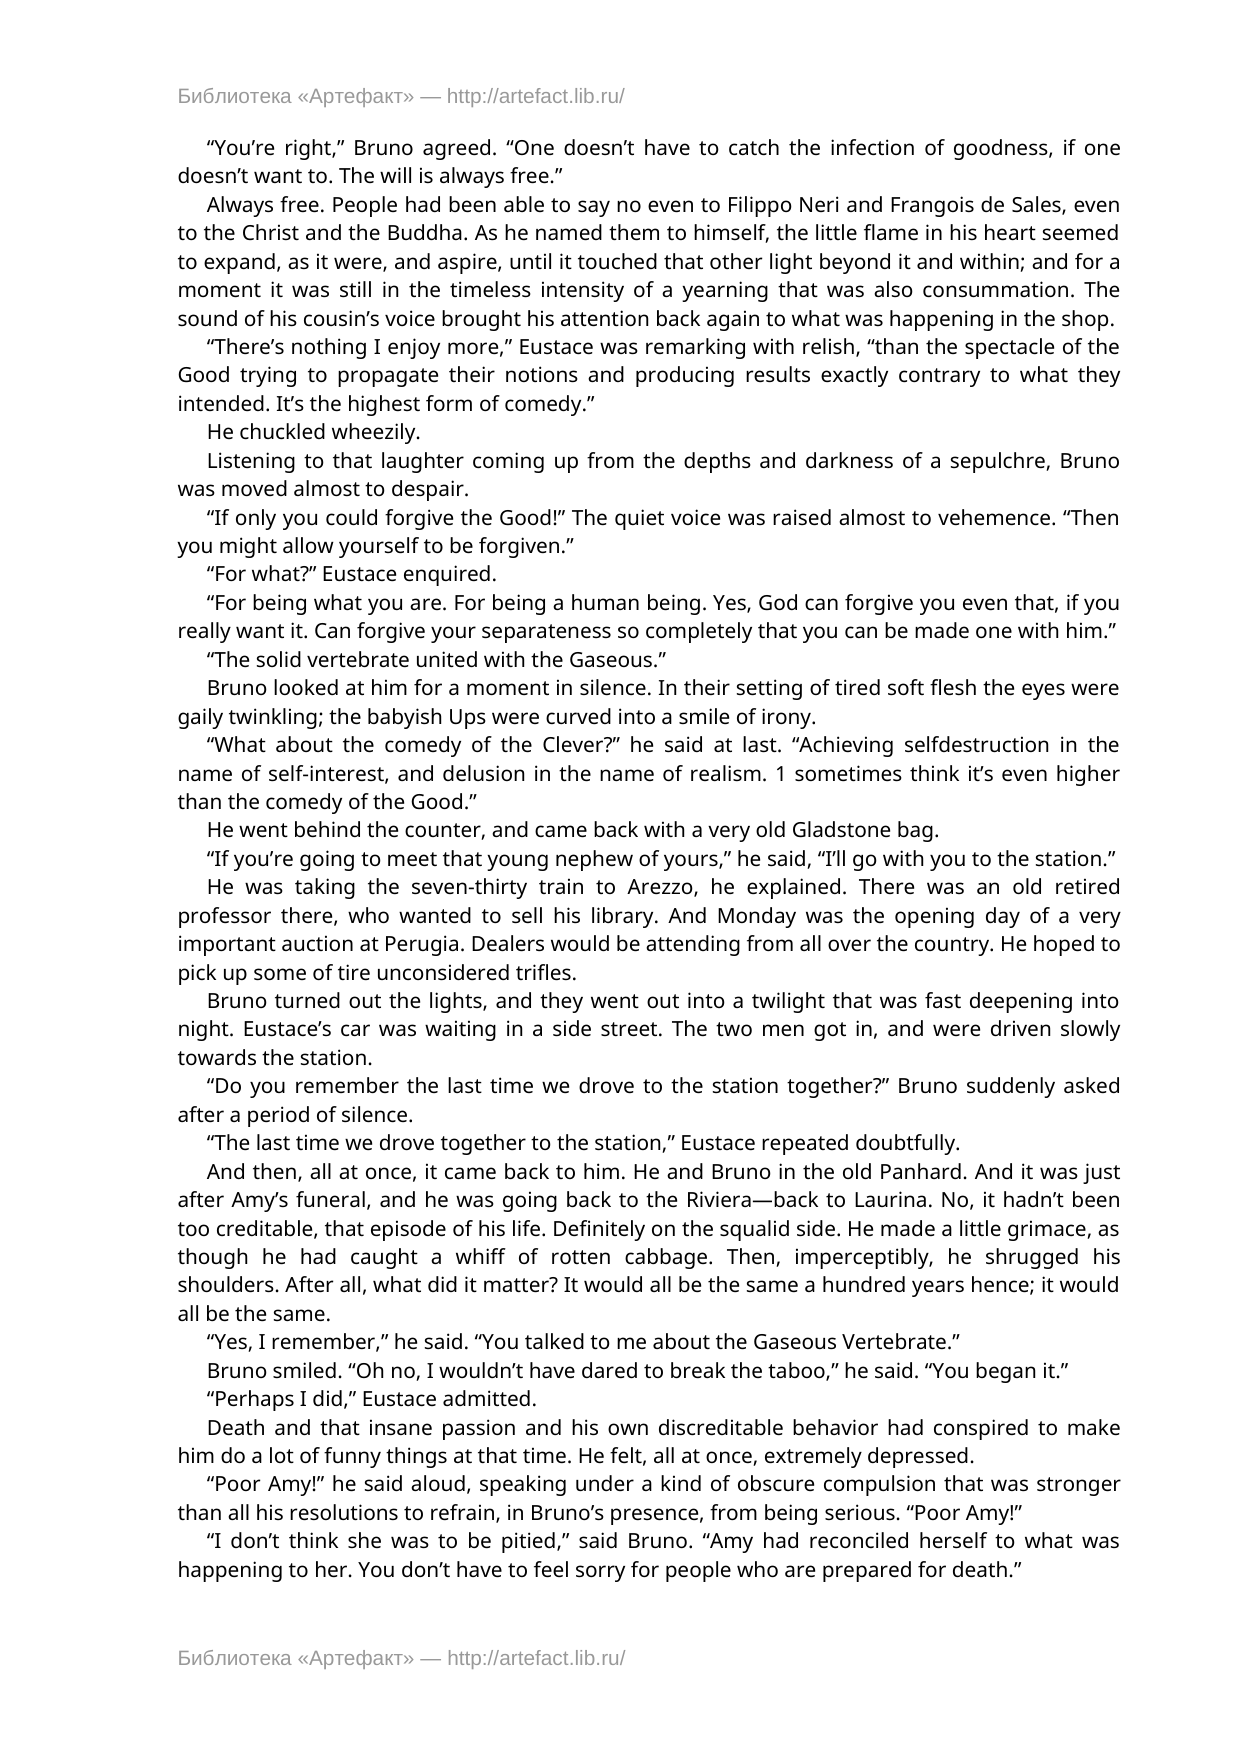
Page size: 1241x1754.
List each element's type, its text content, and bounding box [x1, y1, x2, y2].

text He was taking the seven-thirty train to Arezzo, he explained. There was an old retired professor there, who wanted to sell his library. And Monday was the opening day of a very important auction at Perugia. Dealers would be attending from all over the country. He hoped to pick up some of tire unconsidered trifles. [177, 872, 1122, 986]
text “You’re right,” Bruno agreed. “One doesn’t have to catch the infection of goodness, if one doesn’t want to. The will is always free.” [177, 133, 1122, 190]
text He went behind the counter, and came back with a very old Gladstone bag. [177, 816, 1122, 844]
text “The solid vertebrate united with the Gaseous.” [177, 645, 1122, 673]
text “Poor Amy!” he said aloud, speaking under a kind of obscure compulsion that was stronger than all his resolutions to refrain, in Bruno’s presence, from being serious. “Poor Amy!” [177, 1469, 1122, 1526]
text “Perhaps I did,” Eustace admitted. [177, 1384, 1122, 1413]
text “Do you remember the last time we drove to the station together?” Bruno suddenly asked after a period of silence. [177, 1071, 1122, 1128]
text “For being what you are. For being a human being. Yes, God can forgive you even that, if you really want it. Can forgive your separateness so completely that you can be made one with him.” [177, 588, 1122, 645]
text “The last time we drove together to the station,” Eustace repeated doubtfully. [177, 1128, 1122, 1157]
text He chuckled wheezily. [177, 417, 1122, 446]
text Bruno smiled. “Oh no, I wouldn’t have dared to break the taboo,” he said. “You began it.” [177, 1356, 1122, 1384]
text “If you’re going to meet that young nephew of yours,” he said, “I’ll go with you to the station.” [177, 844, 1122, 872]
text “If only you could forgive the Good!” The quiet voice was raised almost to vehemence. “Then you might allow yourself to be forgiven.” [177, 503, 1122, 559]
text Bruno turned out the lights, and they went out into a twilight that was fast deepening into night. Eustace’s car was waiting in a side street. The two men got in, and were driven slowly towards the station. [177, 986, 1122, 1071]
text Always free. People had been able to say no even to Filippo Neri and Frangois de Sales, even to the Christ and the Buddha. As he named them to himself, the little flame in his heart seemed to expand, as it were, and aspire, until it touched that other light beyond it and within; and for a moment it was still in the timeless intensity of a yearning that was also consummation. The sound of his cousin’s voice brought his attention back again to what was happening in the shop. [177, 190, 1122, 332]
text Bruno looked at him for a moment in silence. In their setting of tired soft flesh the eyes were gaily twinkling; the babyish Ups were curved into a smile of irony. [177, 673, 1122, 730]
text Listening to that laughter coming up from the depths and darkness of a sepulchre, Bruno was moved almost to despair. [177, 446, 1122, 503]
text And then, all at once, it came back to him. He and Bruno in the old Panhard. And it was just after Amy’s funeral, and he was going back to the Riviera—back to Laurina. No, it hadn’t been too creditable, that episode of his life. Definitely on the squalid side. He made a little grimace, as though he had caught a whiff of rotten cabbage. Then, imperceptibly, he shrugged his shoulders. After all, what did it matter? It would all be the same a hundred years hence; it would all be the same. [177, 1157, 1122, 1327]
text Death and that insane passion and his own discreditable behavior had conspired to make him do a lot of funny things at that time. He felt, all at once, extremely depressed. [177, 1413, 1122, 1469]
text “What about the comedy of the Clever?” he said at last. “Achieving selfdestruction in the name of self-interest, and delusion in the name of realism. 1 sometimes think it’s even higher than the comedy of the Good.” [177, 730, 1122, 816]
text “Yes, I remember,” he said. “You talked to me about the Gaseous Vertebrate.” [177, 1327, 1122, 1356]
text “I don’t think she was to be pitied,” said Bruno. “Amy had reconciled herself to what was happening to her. You don’t have to feel sorry for people who are prepared for death.” [177, 1526, 1122, 1583]
text “There’s nothing I enjoy more,” Eustace was remarking with relish, “than the spectacle of the Good trying to propagate their notions and producing results exactly contrary to what they intended. It’s the highest form of comedy.” [177, 332, 1122, 417]
text “For what?” Eustace enquired. [177, 559, 1122, 588]
